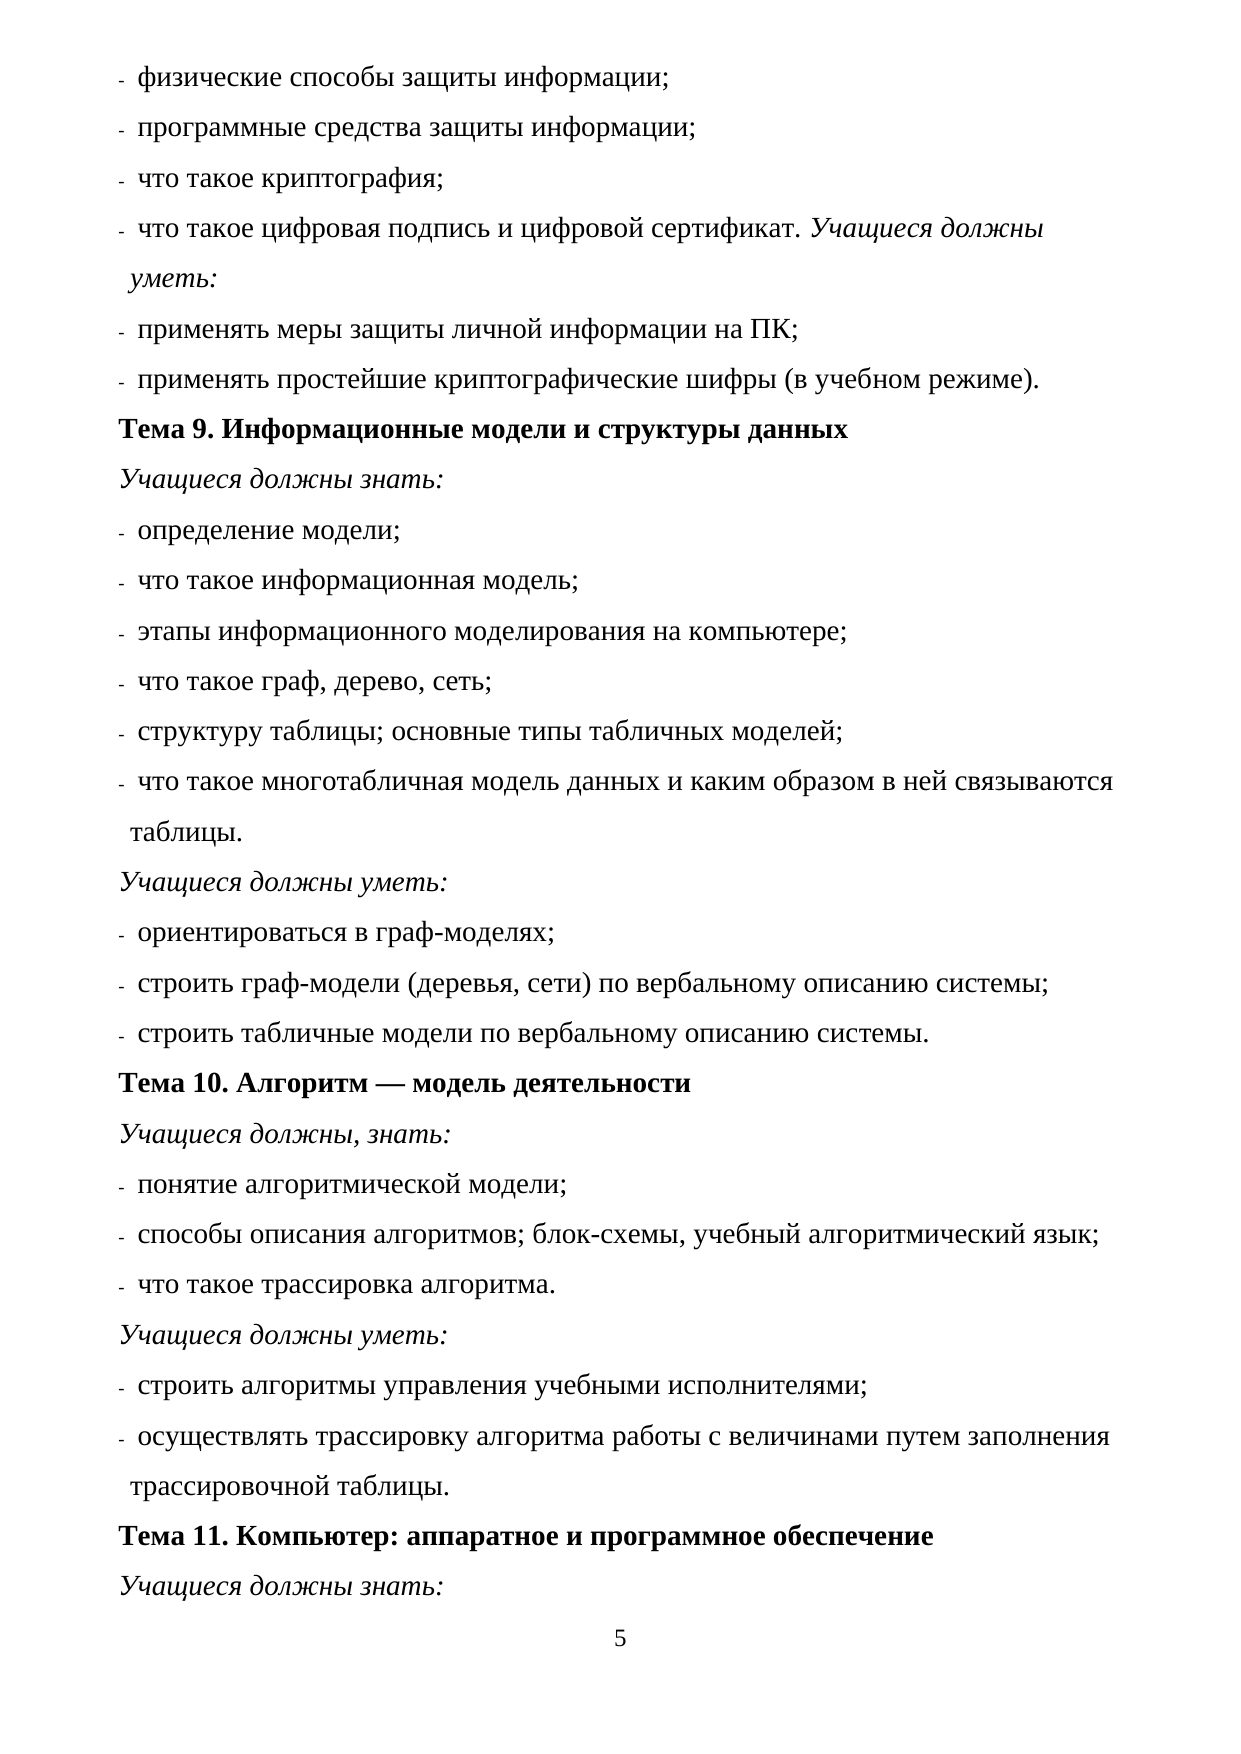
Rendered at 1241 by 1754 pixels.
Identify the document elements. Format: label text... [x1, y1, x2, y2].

list применять меры защиты личной информации на ПК; [118, 311, 1122, 344]
text Тема 11. Компьютер: аппаратное и программное обеспечение [118, 1518, 1122, 1552]
list способы описания алгоритмов; блок-схемы, учебный алгоритмический язык; [118, 1216, 1122, 1250]
list что такое цифровая подпись и цифровой сертификат. Учащиеся должны уметь: [118, 210, 1122, 294]
list строить алгоритмы управления учебными исполнителями; [118, 1367, 1122, 1401]
text Тема 10. Алгоритм — модель деятельности [118, 1065, 1122, 1099]
text Учащиеся должны уметь: [118, 864, 1122, 898]
list программные средства защиты информации; [118, 109, 1122, 143]
list что такое многотабличная модель данных и каким образом в ней связываются таблицы. [118, 763, 1122, 847]
list физические способы защиты информации; [118, 59, 1122, 93]
text Учащиеся должны уметь: [118, 1317, 1122, 1351]
text Учащиеся должны знать: [118, 1568, 1122, 1602]
list что такое криптография; [118, 160, 1122, 193]
list ориентироваться в граф-моделях; [118, 914, 1122, 948]
list определение модели; [118, 512, 1122, 546]
text Учащиеся должны знать: [118, 462, 1122, 495]
list строить табличные модели по вербальному описанию системы. [118, 1015, 1122, 1049]
text Учащиеся должны, знать: [118, 1116, 1122, 1149]
list что такое трассировка алгоритма. [118, 1267, 1122, 1300]
text Тема 9. Информационные модели и структуры данных [118, 411, 1122, 445]
list применять простейшие криптографические шифры (в учебном режиме). [118, 361, 1122, 394]
list что такое информационная модель; [118, 562, 1122, 596]
list этапы информационного моделирования на компьютере; [118, 613, 1122, 646]
list строить граф-модели (деревья, сети) по вербальному описанию системы; [118, 965, 1122, 998]
list структуру таблицы; основные типы табличных моделей; [118, 713, 1122, 747]
list понятие алгоритмической модели; [118, 1166, 1122, 1199]
list что такое граф, дерево, сеть; [118, 663, 1122, 696]
list осуществлять трассировку алгоритма работы с величинами путем заполнения трассировочной таблицы. [118, 1418, 1122, 1501]
